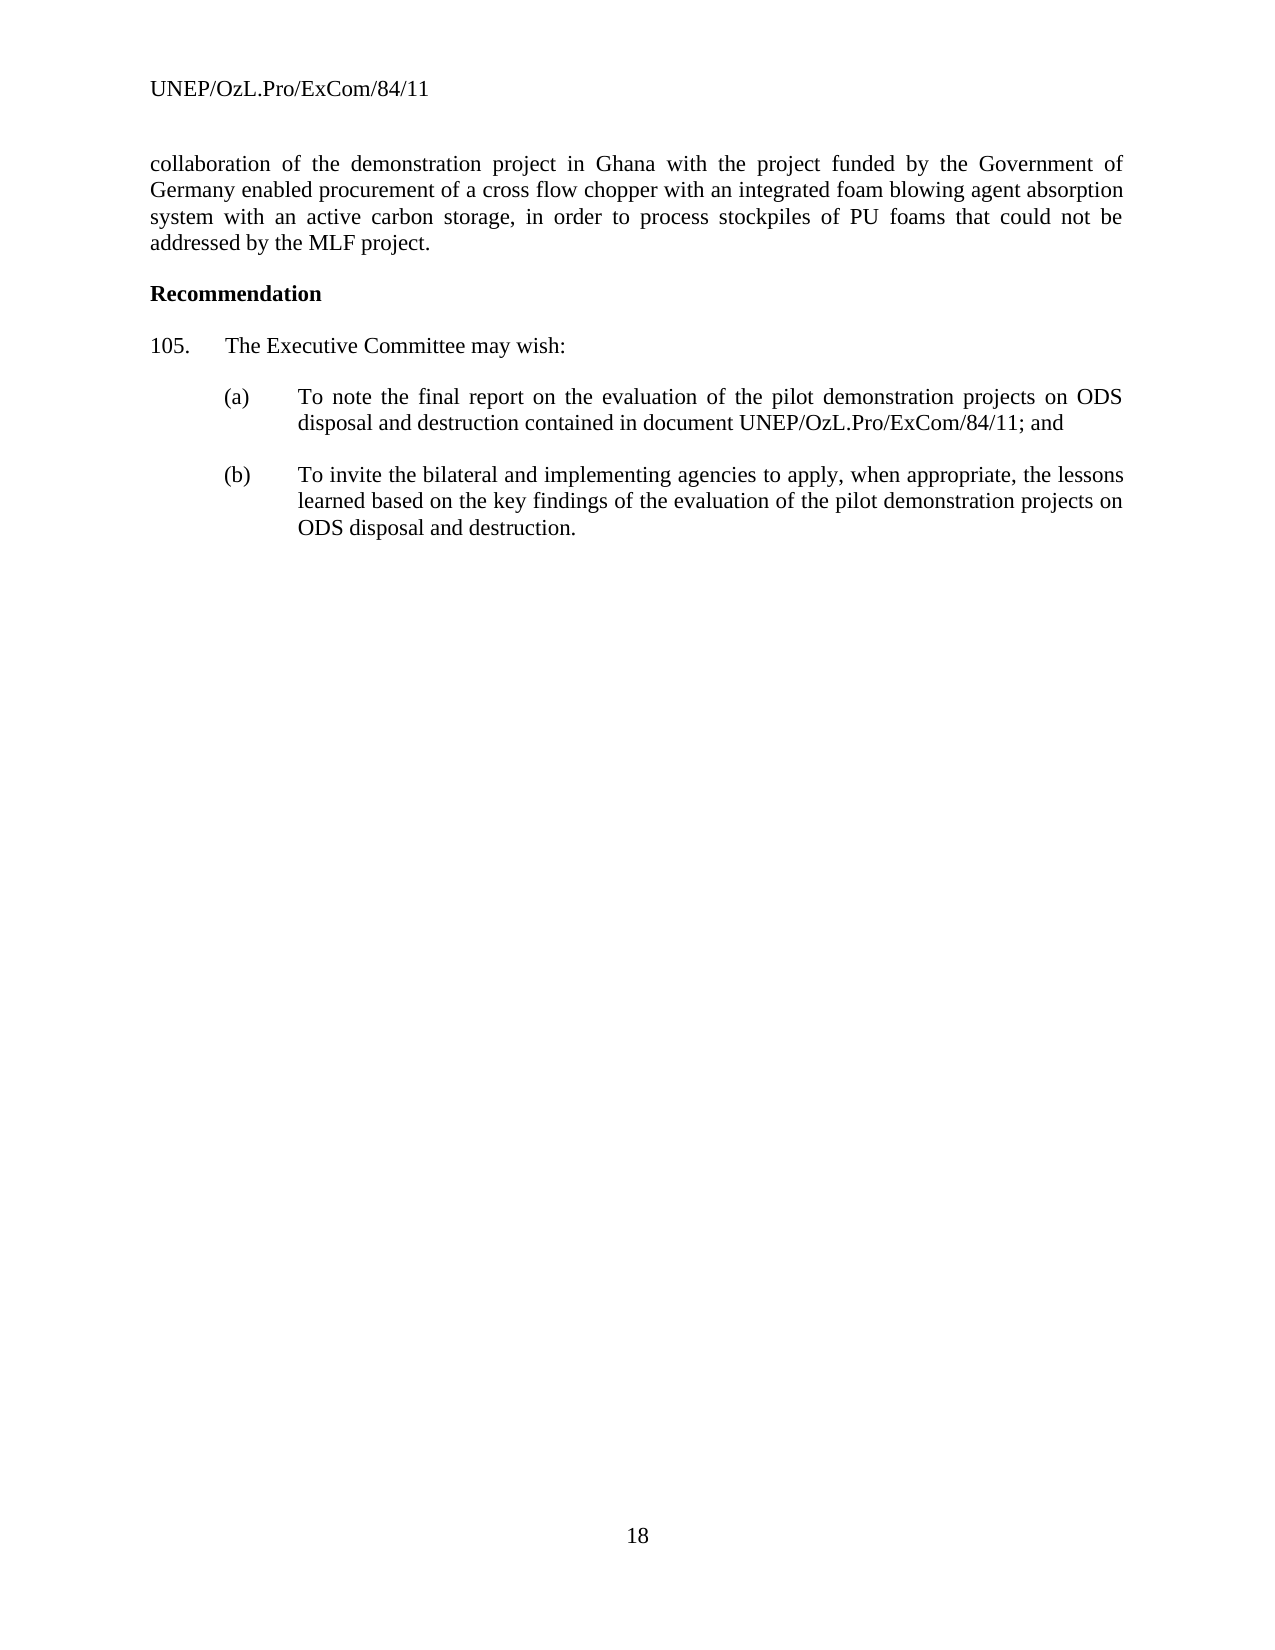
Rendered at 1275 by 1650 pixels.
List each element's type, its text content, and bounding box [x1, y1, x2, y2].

list To invite the bilateral and implementing agencies to apply, when appropriate, the lessons learned based on the key findings of the evaluation of the pilot demonstration projects on ODS disposal and destruction. [224, 461, 1125, 540]
text Recommendation [150, 280, 1125, 307]
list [150, 150, 1125, 255]
list To note the final report on the evaluation of the pilot demonstration projects on ODS disposal and destruction contained in document UNEP/OzL.Pro/ExCom/84/11; and [224, 383, 1125, 436]
list The Executive Committee may wish: [150, 332, 1125, 358]
